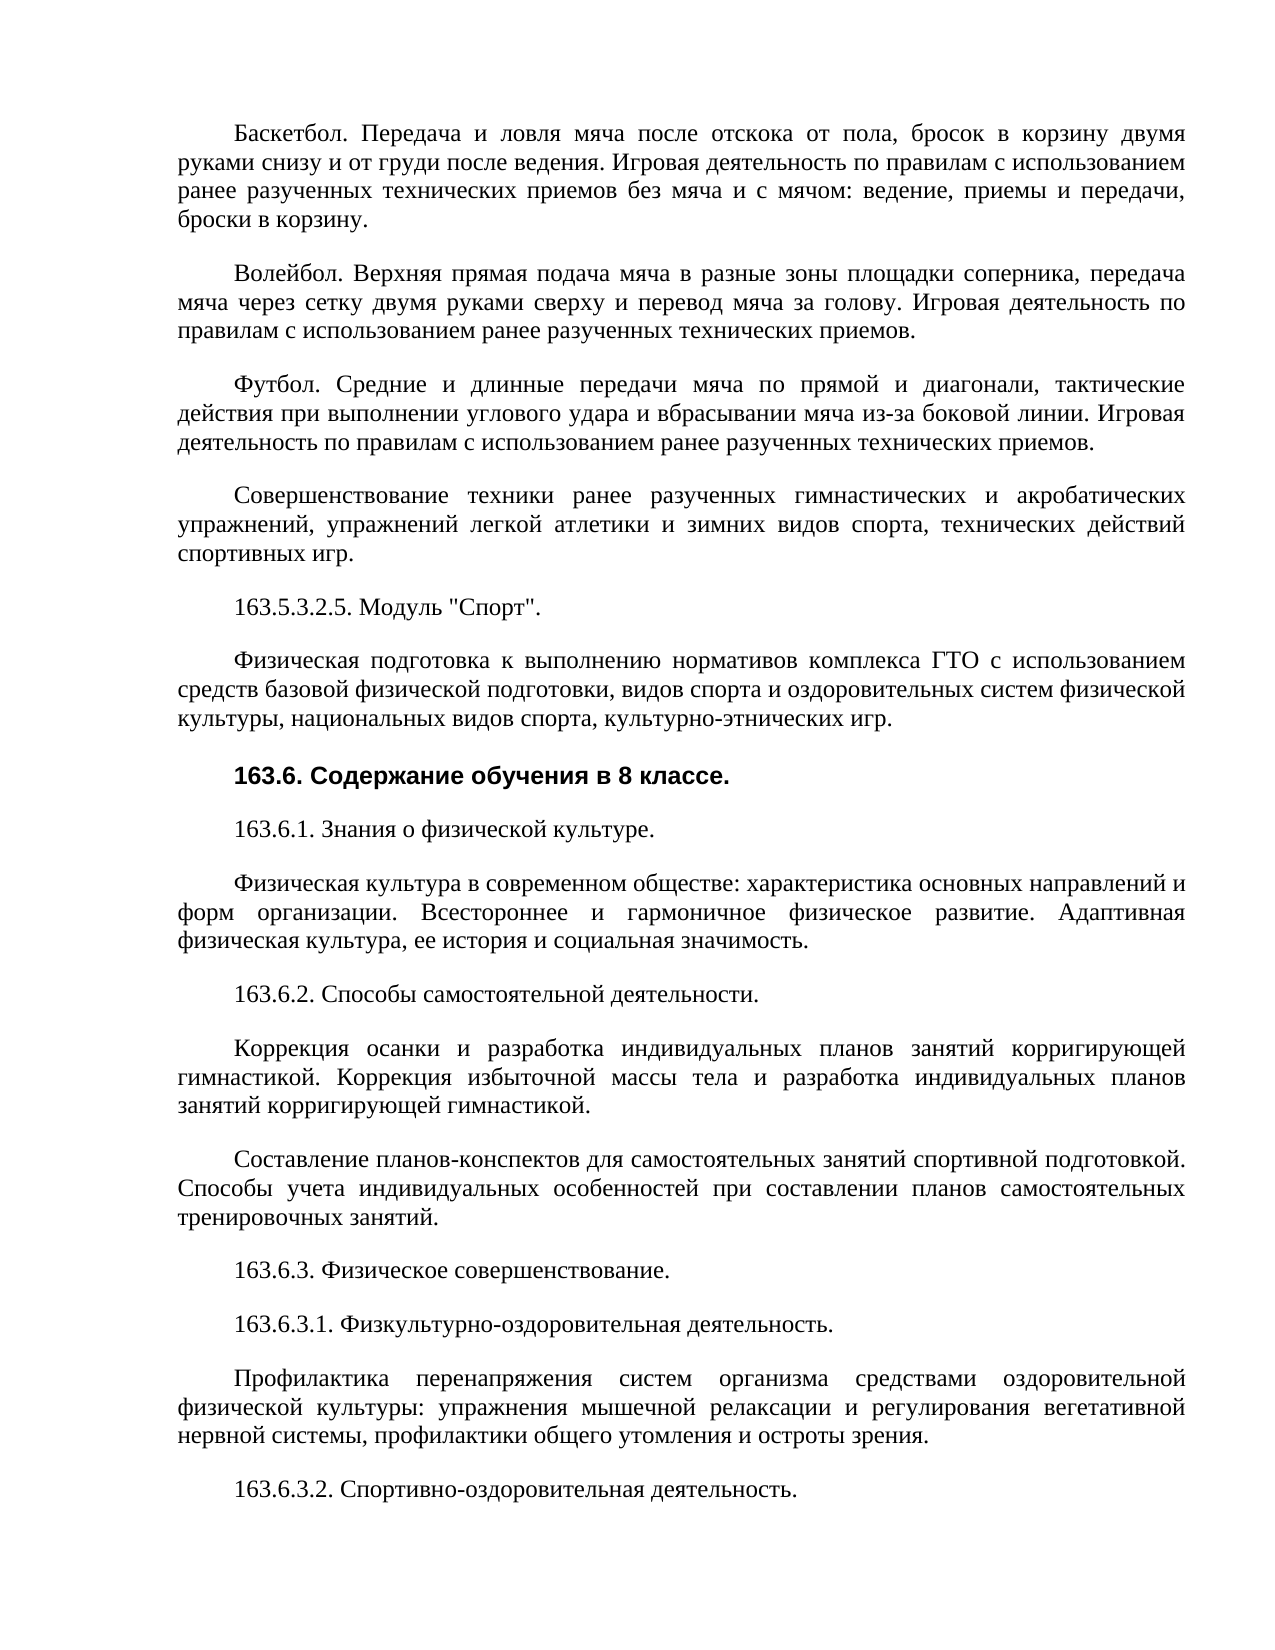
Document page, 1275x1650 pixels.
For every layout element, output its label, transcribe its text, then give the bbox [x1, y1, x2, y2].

text 163.6.3.2. Спортивно-оздоровительная деятельность. [177, 1474, 1186, 1503]
text 163.6.3. Физическое совершенствование. [177, 1256, 1186, 1284]
text Физическая подготовка к выполнению нормативов комплекса ГТО с использованием средств базовой физической подготовки, видов спорта и оздоровительных систем физической культуры, национальных видов спорта, культурно-этнических игр. [177, 646, 1186, 732]
text Футбол. Средние и длинные передачи мяча по прямой и диагонали, тактические действия при выполнении углового удара и вбрасывании мяча из-за боковой линии. Игровая деятельность по правилам с использованием ранее разученных технических приемов. [177, 369, 1186, 456]
text 163.6.2. Способы самостоятельной деятельности. [177, 979, 1186, 1008]
text Баскетбол. Передача и ловля мяча после отскока от пола, бросок в корзину двумя руками снизу и от груди после ведения. Игровая деятельность по правилам с использованием ранее разученных технических приемов без мяча и с мячом: ведение, приемы и передачи, броски в корзину. [177, 118, 1186, 233]
text Профилактика перенапряжения систем организма средствами оздоровительной физической культуры: упражнения мышечной релаксации и регулирования вегетативной нервной системы, профилактики общего утомления и остроты зрения. [177, 1363, 1186, 1449]
text Составление планов-конспектов для самостоятельных занятий спортивной подготовкой. Способы учета индивидуальных особенностей при составлении планов самостоятельных тренировочных занятий. [177, 1144, 1186, 1231]
text Совершенствование техники ранее разученных гимнастических и акробатических упражнений, упражнений легкой атлетики и зимних видов спорта, технических действий спортивных игр. [177, 481, 1186, 567]
text 163.6. Содержание обучения в 8 классе. [177, 761, 1186, 789]
text 163.5.3.2.5. Модуль "Спорт". [177, 592, 1186, 621]
text Коррекция осанки и разработка индивидуальных планов занятий корригирующей гимнастикой. Коррекция избыточной массы тела и разработка индивидуальных планов занятий корригирующей гимнастикой. [177, 1033, 1186, 1119]
text 163.6.3.1. Физкультурно-оздоровительная деятельность. [177, 1309, 1186, 1338]
text 163.6.1. Знания о физической культуре. [177, 814, 1186, 843]
text Волейбол. Верхняя прямая подача мяча в разные зоны площадки соперника, передача мяча через сетку двумя руками сверху и перевод мяча за голову. Игровая деятельность по правилам с использованием ранее разученных технических приемов. [177, 258, 1186, 344]
text Физическая культура в современном обществе: характеристика основных направлений и форм организации. Всестороннее и гармоничное физическое развитие. Адаптивная физическая культура, ее история и социальная значимость. [177, 868, 1186, 954]
